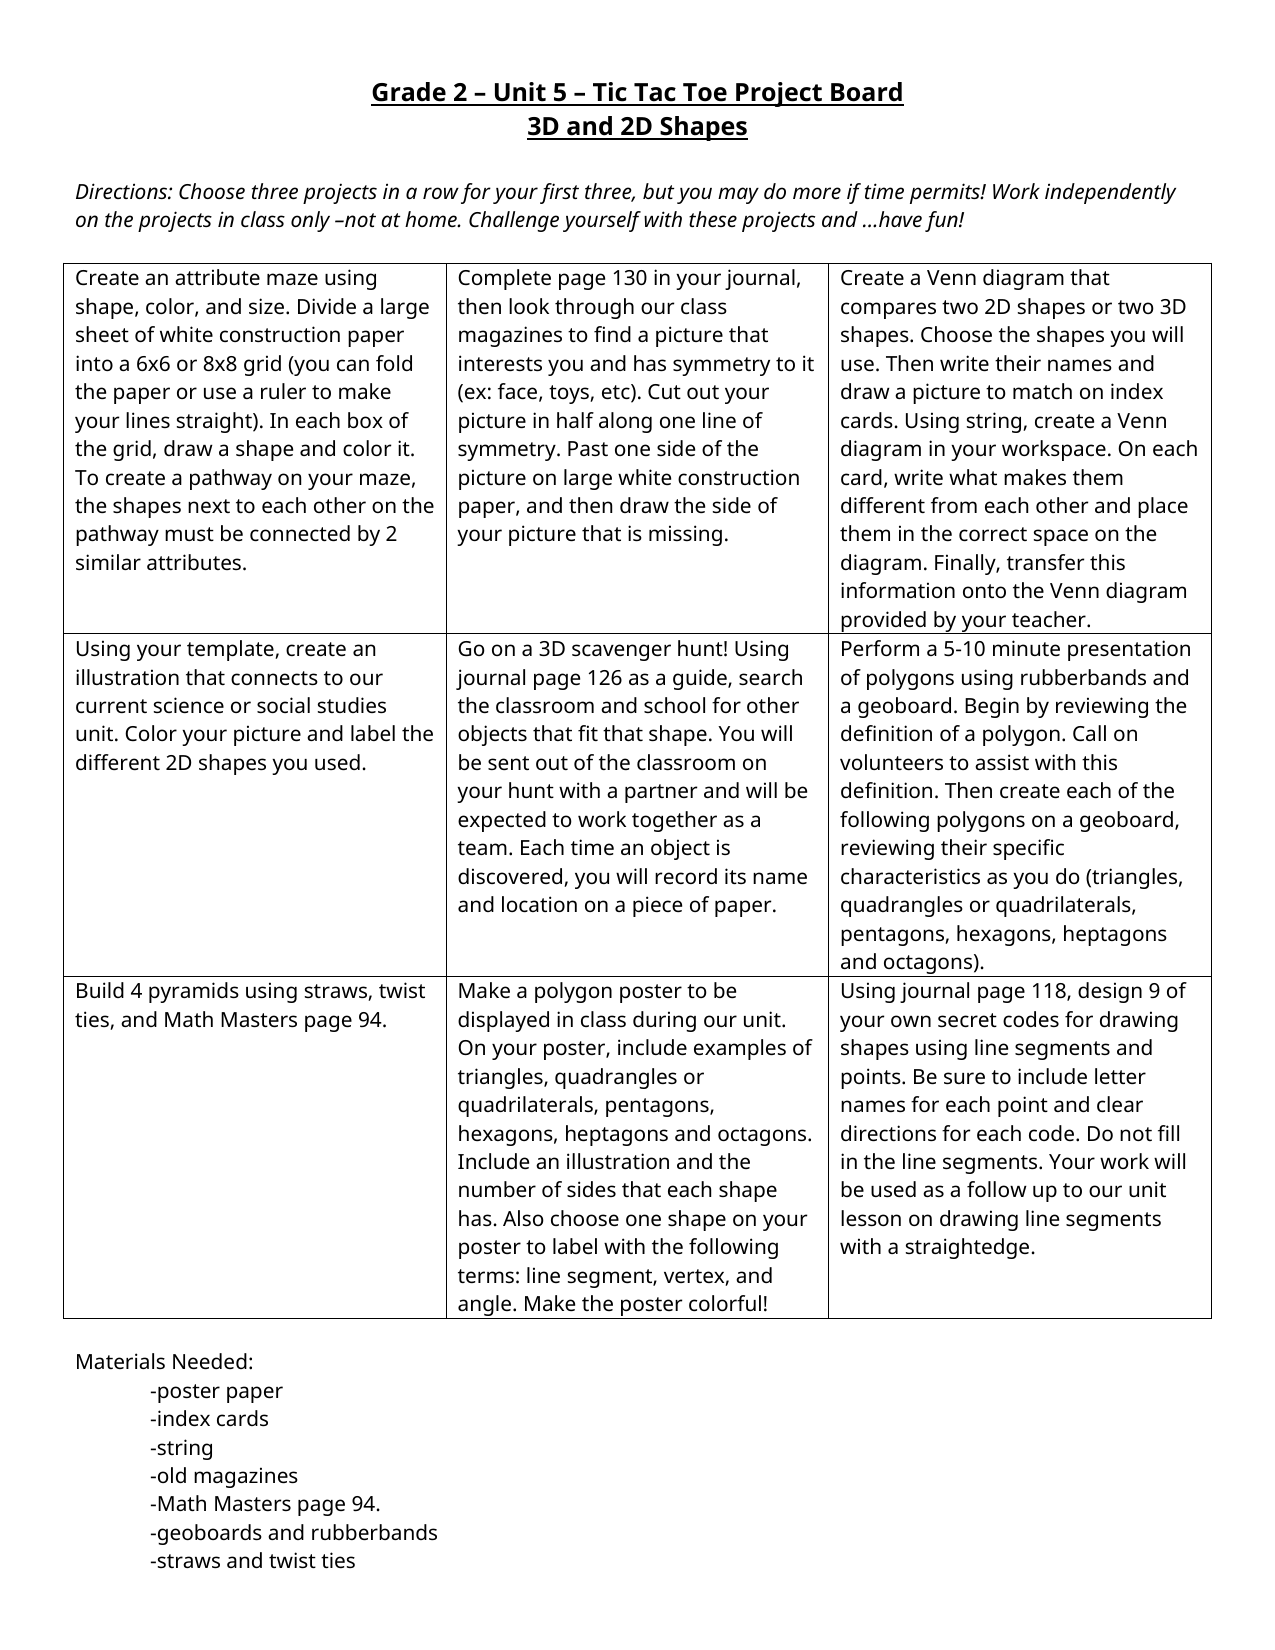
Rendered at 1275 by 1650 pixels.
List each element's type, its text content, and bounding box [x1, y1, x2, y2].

table_cell Build 4 pyramids using straws, twist ties, and Math Masters page 94. [64, 977, 446, 1318]
text 3D and 2D Shapes [75, 109, 1200, 143]
table_header Create a Venn diagram that compares two 2D shapes or two 3D shapes. Choose the shapes you will use. Then write their names and draw a picture to match on index cards. Using string, create a Venn diagram in your workspace. On each card, write what makes them different from each other and place them in the correct space on the diagram. Finally, transfer this information onto the Venn diagram provided by your teacher. [829, 264, 1211, 633]
text -geoboards and rubberbands [75, 1518, 1200, 1546]
text Grade 2 – Unit 5 – Tic Tac Toe Project Board [75, 75, 1200, 109]
table_cell Go on a 3D scavenger hunt! Using journal page 126 as a guide, search the classroom and school for other objects that fit that shape. You will be sent out of the classroom on your hunt with a partner and will be expected to work together as a team. Each time an object is discovered, you will record its name and location on a piece of paper. [447, 634, 828, 976]
text -string [75, 1433, 1200, 1461]
text Materials Needed: [75, 1347, 1200, 1376]
text -Math Masters page 94. [75, 1489, 1200, 1518]
text Directions: Choose three projects in a row for your first three, but you may do more if time permits! Work independently on the projects in class only –not at home. Challenge yourself with these projects and …have fun! [75, 177, 1200, 234]
table_cell Perform a 5-10 minute presentation of polygons using rubberbands and a geoboard. Begin by reviewing the definition of a polygon. Call on volunteers to assist with this definition. Then create each of the following polygons on a geoboard, reviewing their specific characteristics as you do (triangles, quadrangles or quadrilaterals, pentagons, hexagons, heptagons and octagons). [829, 634, 1211, 976]
table_cell Using your template, create an illustration that connects to our current science or social studies unit. Color your picture and label the different 2D shapes you used. [64, 634, 446, 976]
text -old magazines [75, 1461, 1200, 1489]
table_cell Using journal page 118, design 9 of your own secret codes for drawing shapes using line segments and points. Be sure to include letter names for each point and clear directions for each code. Do not fill in the line segments. Your work will be used as a follow up to our unit lesson on drawing line segments with a straightedge. [829, 977, 1211, 1318]
text -poster paper [75, 1376, 1200, 1404]
table_header Create an attribute maze using shape, color, and size. Divide a large sheet of white construction paper into a 6x6 or 8x8 grid (you can fold the paper or use a ruler to make your lines straight). In each box of the grid, draw a shape and color it. To create a pathway on your maze, the shapes next to each other on the pathway must be connected by 2 similar attributes. [64, 264, 446, 633]
table_header Complete page 130 in your journal, then look through our class magazines to find a picture that interests you and has symmetry to it (ex: face, toys, etc). Cut out your picture in half along one line of symmetry. Past one side of the picture on large white construction paper, and then draw the side of your picture that is missing. [447, 264, 828, 633]
text -index cards [75, 1404, 1200, 1433]
table_cell Make a polygon poster to be displayed in class during our unit. On your poster, include examples of triangles, quadrangles or quadrilaterals, pentagons, hexagons, heptagons and octagons. Include an illustration and the number of sides that each shape has. Also choose one shape on your poster to label with the following terms: line segment, vertex, and angle. Make the poster colorful! [447, 977, 828, 1318]
text -straws and twist ties [75, 1546, 1200, 1575]
